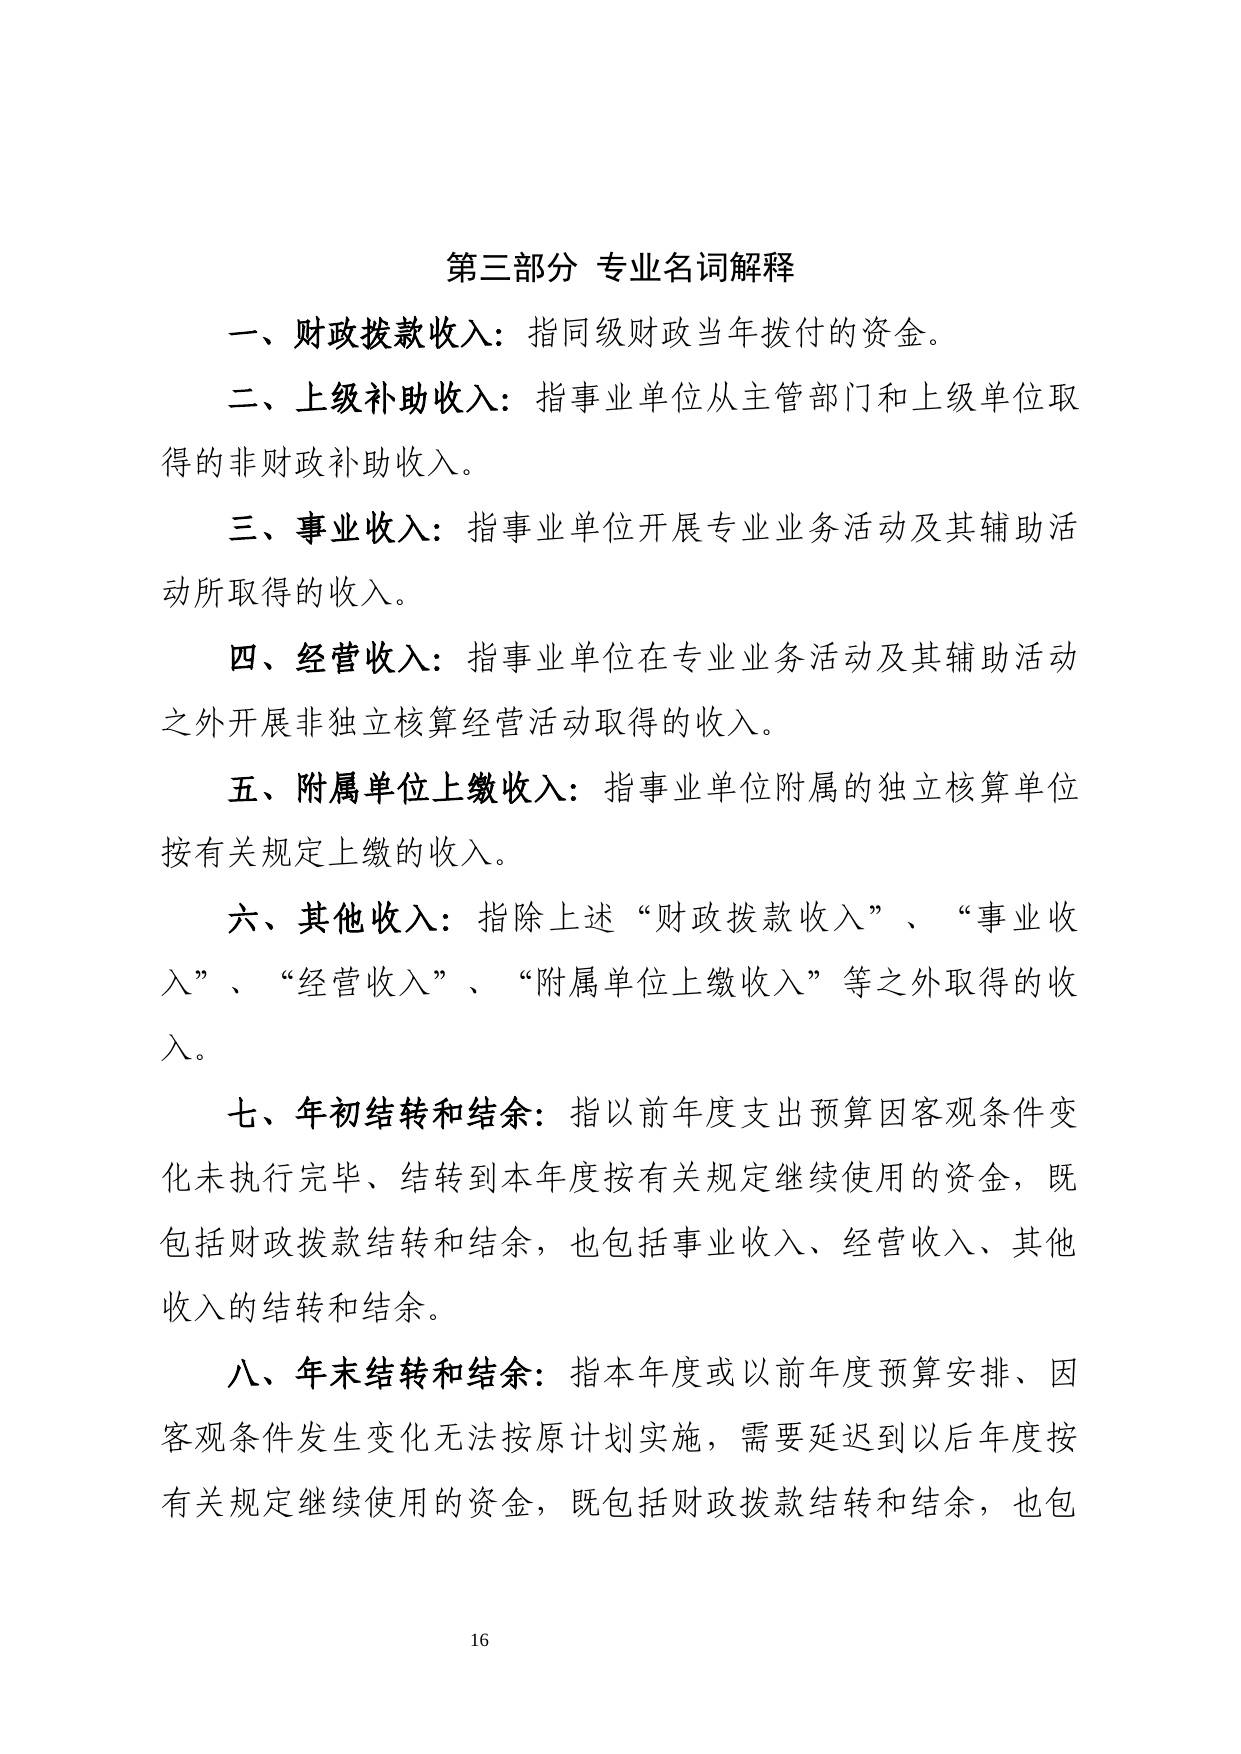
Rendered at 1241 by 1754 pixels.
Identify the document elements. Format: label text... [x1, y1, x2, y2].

text 第三部分 专业名词解释 [159, 233, 1081, 298]
text 二、上级补助收入：指事业单位从主管部门和上级单位取得的非财政补助收入。 [159, 363, 1081, 493]
text 三、事业收入：指事业单位开展专业业务活动及其辅助活动所取得的收入。 [159, 493, 1081, 623]
text 六、其他收入：指除上述“财政拨款收入”、“事业收入”、“经营收入”、“附属单位上缴收入”等之外取得的收入。 [159, 883, 1081, 1078]
text 一、财政拨款收入：指同级财政当年拨付的资金。 [159, 298, 1081, 363]
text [159, 1338, 1081, 1533]
text 四、经营收入：指事业单位在专业业务活动及其辅助活动之外开展非独立核算经营活动取得的收入。 [159, 623, 1081, 753]
text 七、年初结转和结余：指以前年度支出预算因客观条件变化未执行完毕、结转到本年度按有关规定继续使用的资金，既包括财政拨款结转和结余，也包括事业收入、经营收入、其他收入的结转和结余。 [159, 1078, 1081, 1338]
text 五、附属单位上缴收入：指事业单位附属的独立核算单位按有关规定上缴的收入。 [159, 753, 1081, 883]
